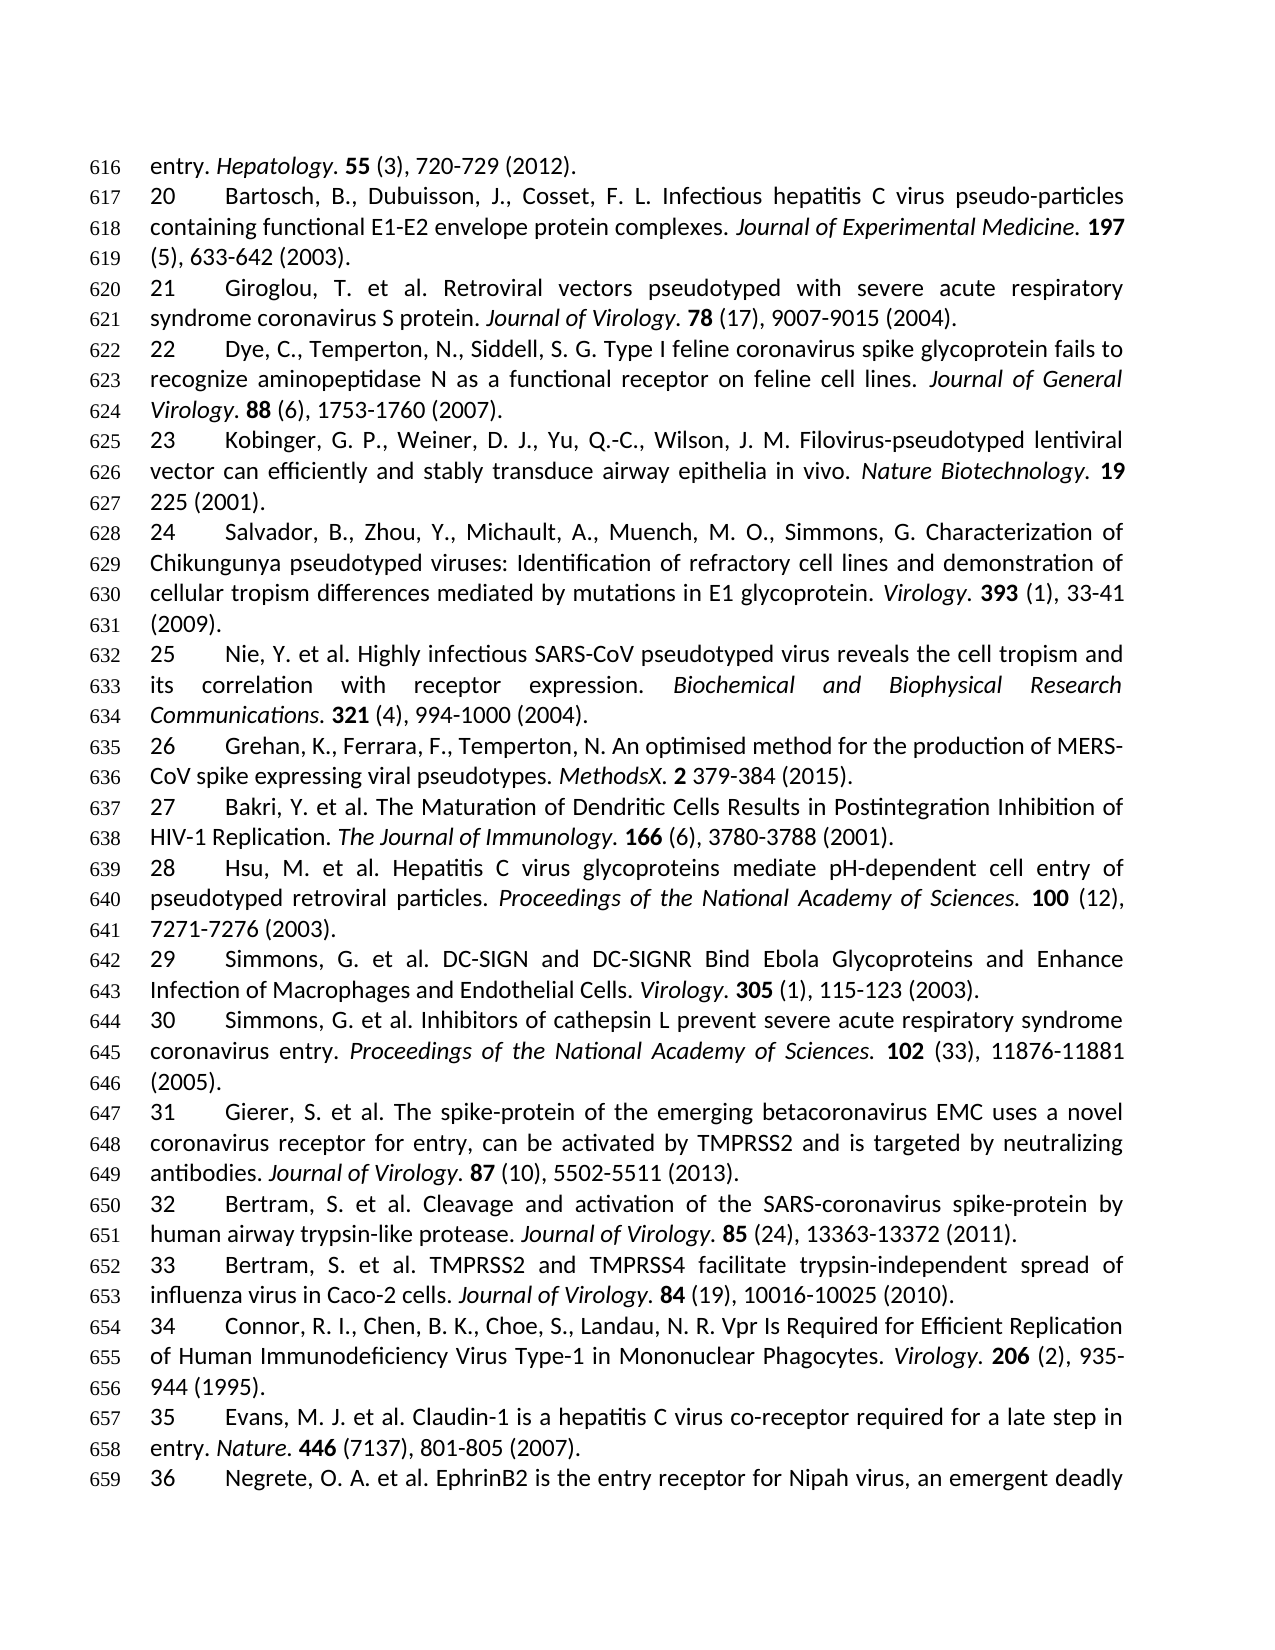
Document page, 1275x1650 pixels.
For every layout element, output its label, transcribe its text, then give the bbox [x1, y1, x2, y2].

text 35 Evans, M. J. et al. Claudin-1 is a hepatitis C virus co-receptor required for a late step in entry. Nature. 446 (7137), 801-805 (2007). [150, 1401, 1125, 1462]
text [150, 1462, 1125, 1493]
text 24 Salvador, B., Zhou, Y., Michault, A., Muench, M. O., Simmons, G. Characterization of Chikungunya pseudotyped viruses: Identification of refractory cell lines and demonstration of cellular tropism differences mediated by mutations in E1 glycoprotein. Virology. 393 (1), 33-41 (2009). [150, 516, 1125, 638]
text 28 Hsu, M. et al. Hepatitis C virus glycoproteins mediate pH-dependent cell entry of pseudotyped retroviral particles. Proceedings of the National Academy of Sciences. 100 (12), 7271-7276 (2003). [150, 852, 1125, 943]
text 20 Bartosch, B., Dubuisson, J., Cosset, F. L. Infectious hepatitis C virus pseudo-particles containing functional E1-E2 envelope protein complexes. Journal of Experimental Medicine. 197 (5), 633-642 (2003). [150, 181, 1125, 272]
text 27 Bakri, Y. et al. The Maturation of Dendritic Cells Results in Postintegration Inhibition of HIV-1 Replication. The Journal of Immunology. 166 (6), 3780-3788 (2001). [150, 791, 1125, 852]
text 22 Dye, C., Temperton, N., Siddell, S. G. Type I feline coronavirus spike glycoprotein fails to recognize aminopeptidase N as a functional receptor on feline cell lines. Journal of General Virology. 88 (6), 1753-1760 (2007). [150, 333, 1125, 425]
text 25 Nie, Y. et al. Highly infectious SARS-CoV pseudotyped virus reveals the cell tropism and its correlation with receptor expression. Biochemical and Biophysical Research Communications. 321 (4), 994-1000 (2004). [150, 638, 1125, 730]
text 30 Simmons, G. et al. Inhibitors of cathepsin L prevent severe acute respiratory syndrome coronavirus entry. Proceedings of the National Academy of Sciences. 102 (33), 11876-11881 (2005). [150, 1004, 1125, 1096]
text 26 Grehan, K., Ferrara, F., Temperton, N. An optimised method for the production of MERS-CoV spike expressing viral pseudotypes. MethodsX. 2 379-384 (2015). [150, 730, 1125, 791]
text 32 Bertram, S. et al. Cleavage and activation of the SARS-coronavirus spike-protein by human airway trypsin-like protease. Journal of Virology. 85 (24), 13363-13372 (2011). [150, 1188, 1125, 1249]
text 21 Giroglou, T. et al. Retroviral vectors pseudotyped with severe acute respiratory syndrome coronavirus S protein. Journal of Virology. 78 (17), 9007-9015 (2004). [150, 272, 1125, 333]
text 29 Simmons, G. et al. DC-SIGN and DC-SIGNR Bind Ebola Glycoproteins and Enhance Infection of Macrophages and Endothelial Cells. Virology. 305 (1), 115-123 (2003). [150, 943, 1125, 1004]
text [150, 150, 1125, 181]
text 33 Bertram, S. et al. TMPRSS2 and TMPRSS4 facilitate trypsin-independent spread of influenza virus in Caco-2 cells. Journal of Virology. 84 (19), 10016-10025 (2010). [150, 1249, 1125, 1310]
text 23 Kobinger, G. P., Weiner, D. J., Yu, Q.-C., Wilson, J. M. Filovirus-pseudotyped lentiviral vector can efficiently and stably transduce airway epithelia in vivo. Nature Biotechnology. 19 225 (2001). [150, 425, 1125, 516]
text 31 Gierer, S. et al. The spike-protein of the emerging betacoronavirus EMC uses a novel coronavirus receptor for entry, can be activated by TMPRSS2 and is targeted by neutralizing antibodies. Journal of Virology. 87 (10), 5502-5511 (2013). [150, 1096, 1125, 1188]
text 34 Connor, R. I., Chen, B. K., Choe, S., Landau, N. R. Vpr Is Required for Efficient Replication of Human Immunodeficiency Virus Type-1 in Mononuclear Phagocytes. Virology. 206 (2), 935-944 (1995). [150, 1310, 1125, 1401]
